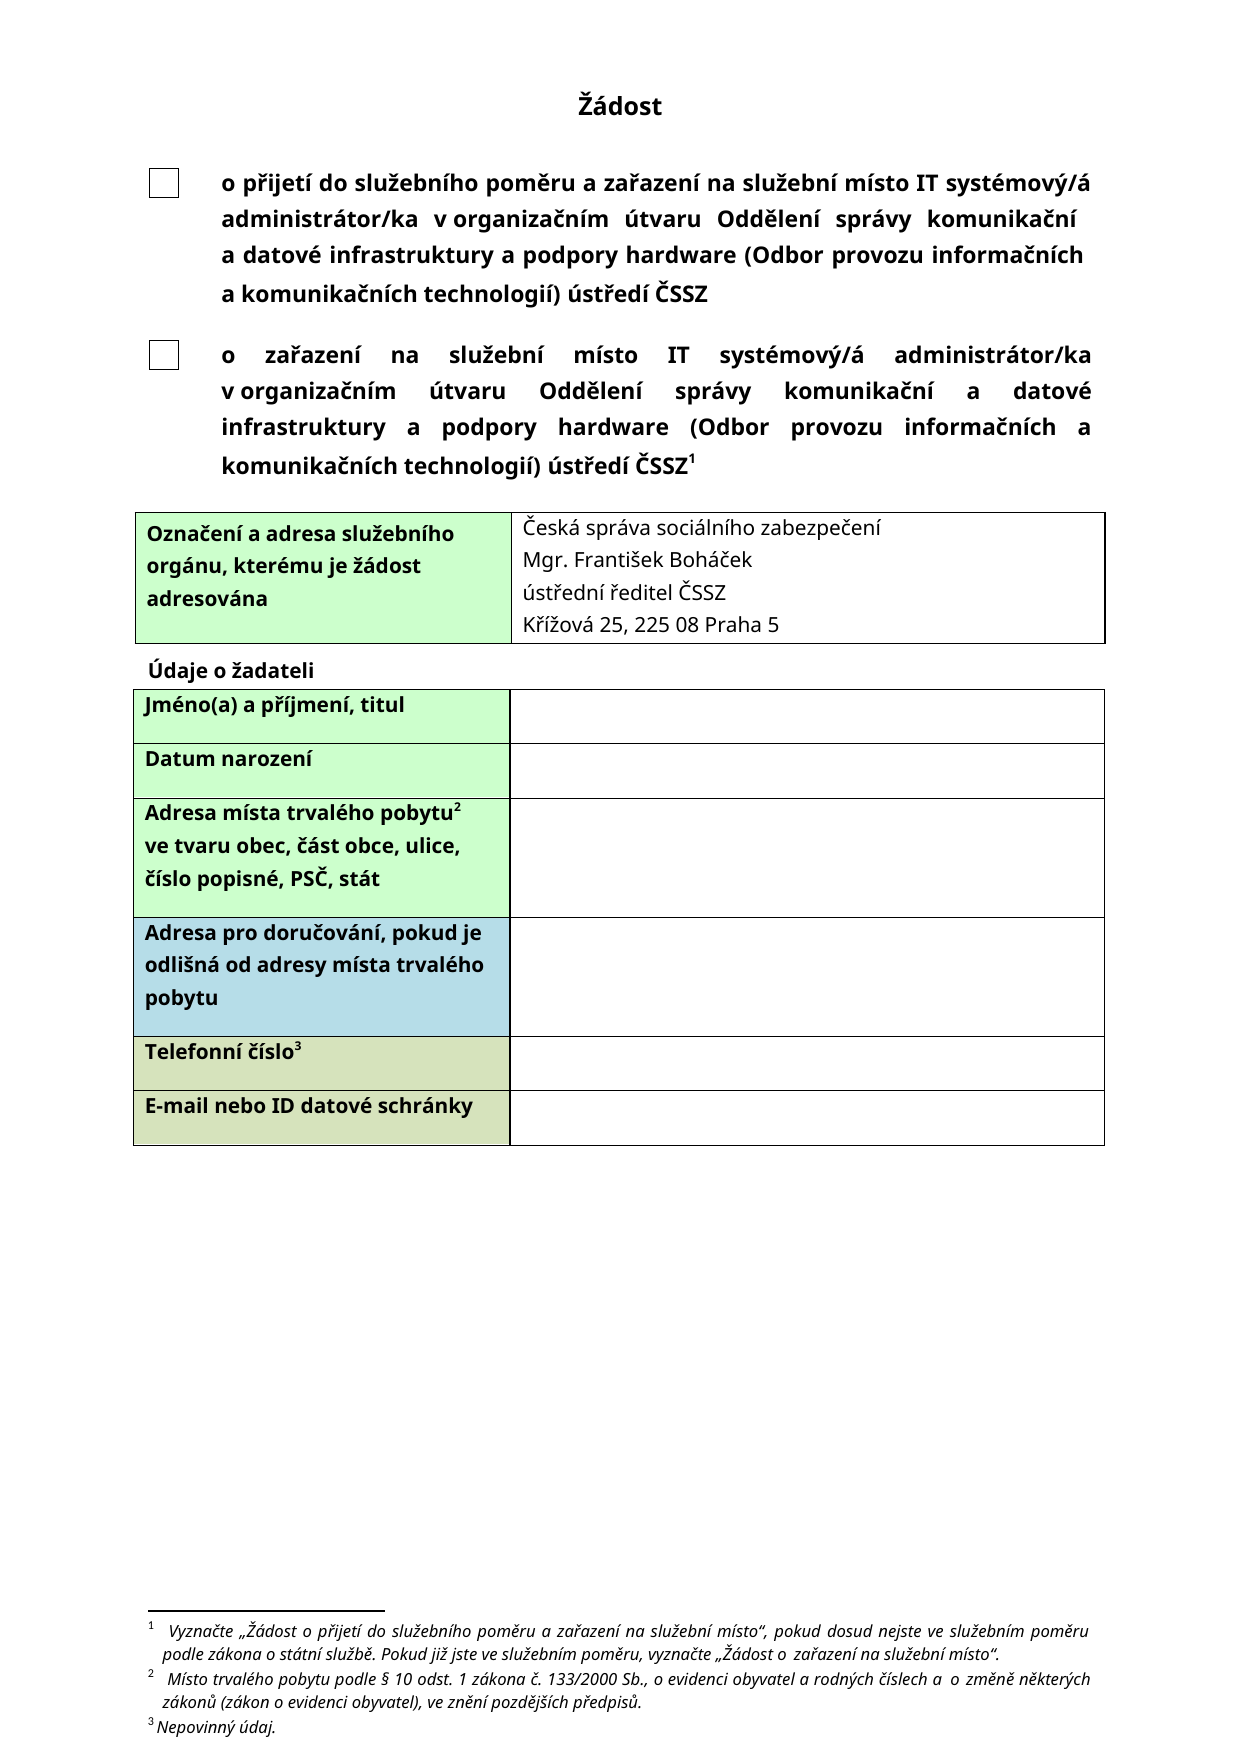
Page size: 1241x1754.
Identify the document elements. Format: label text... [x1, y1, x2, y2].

table_cell Telefonní číslo [134, 1037, 509, 1090]
table_header Označení a adresa služebního orgánu, kterému je žádost adresována [136, 513, 511, 643]
table_cell Adresa pro doručování, pokud je odlišná od adresy místa trvalého pobytu [134, 918, 509, 1036]
text o přijetí do služebního poměru a zařazení na služební místo IT systémový/á administrátor/ka v organizačním útvaru Oddělení správy komunikační a datové infrastruktury a podpory hardware (Odbor provozu informačních a komunikačních technologií) ústředí ČSSZ [148, 167, 1092, 309]
table_cell [511, 1037, 1104, 1090]
table_header Jméno(a) a příjmení, titul [134, 690, 509, 743]
text Údaje o žadateli [148, 656, 1092, 685]
text Žádost [148, 89, 1092, 123]
table_cell Adresa místa trvalého pobytu ve tvaru obec, část obce, ulice, číslo popisné, PSČ, stát [134, 799, 509, 917]
table_cell [511, 799, 1104, 917]
table_cell E-mail nebo ID datové schránky [134, 1091, 509, 1144]
table_cell [511, 1091, 1104, 1144]
table_header Česká správa sociálního zabezpečení Mgr. František Boháček ústřední ředitel ČSSZ Křížová 25, 225 08 Praha 5 [512, 513, 1104, 643]
table_cell [511, 918, 1104, 1036]
table_cell [511, 744, 1104, 797]
table_header [511, 690, 1104, 743]
table_cell Datum narození [134, 744, 509, 797]
text o zařazení na služební místo IT systémový/á administrátor/ka v organizačním útvaru Oddělení správy komunikační a datové infrastruktury a podpory hardware (Odbor provozu informačních a komunikačních technologií) ústředí ČSSZ [148, 339, 1092, 482]
